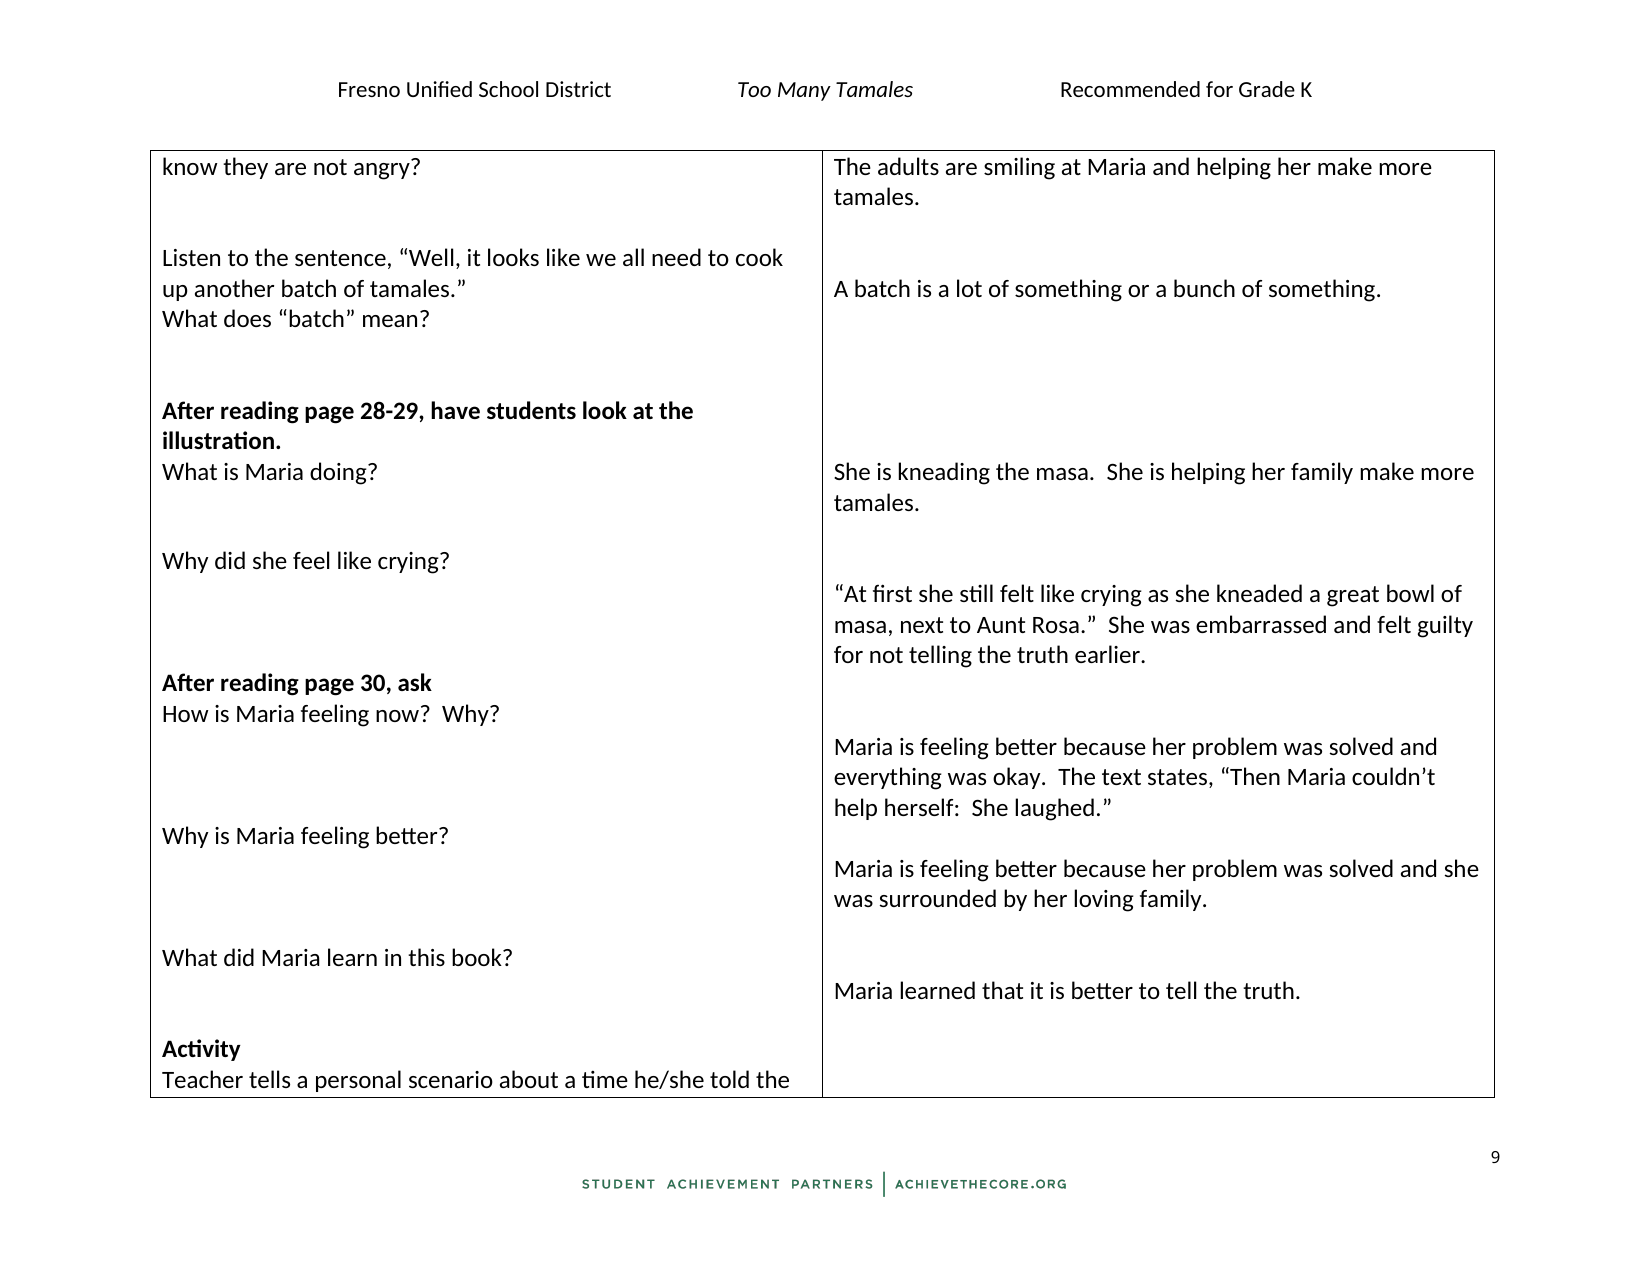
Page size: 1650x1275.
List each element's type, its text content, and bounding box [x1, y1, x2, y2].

picture [571, 1168, 1079, 1200]
